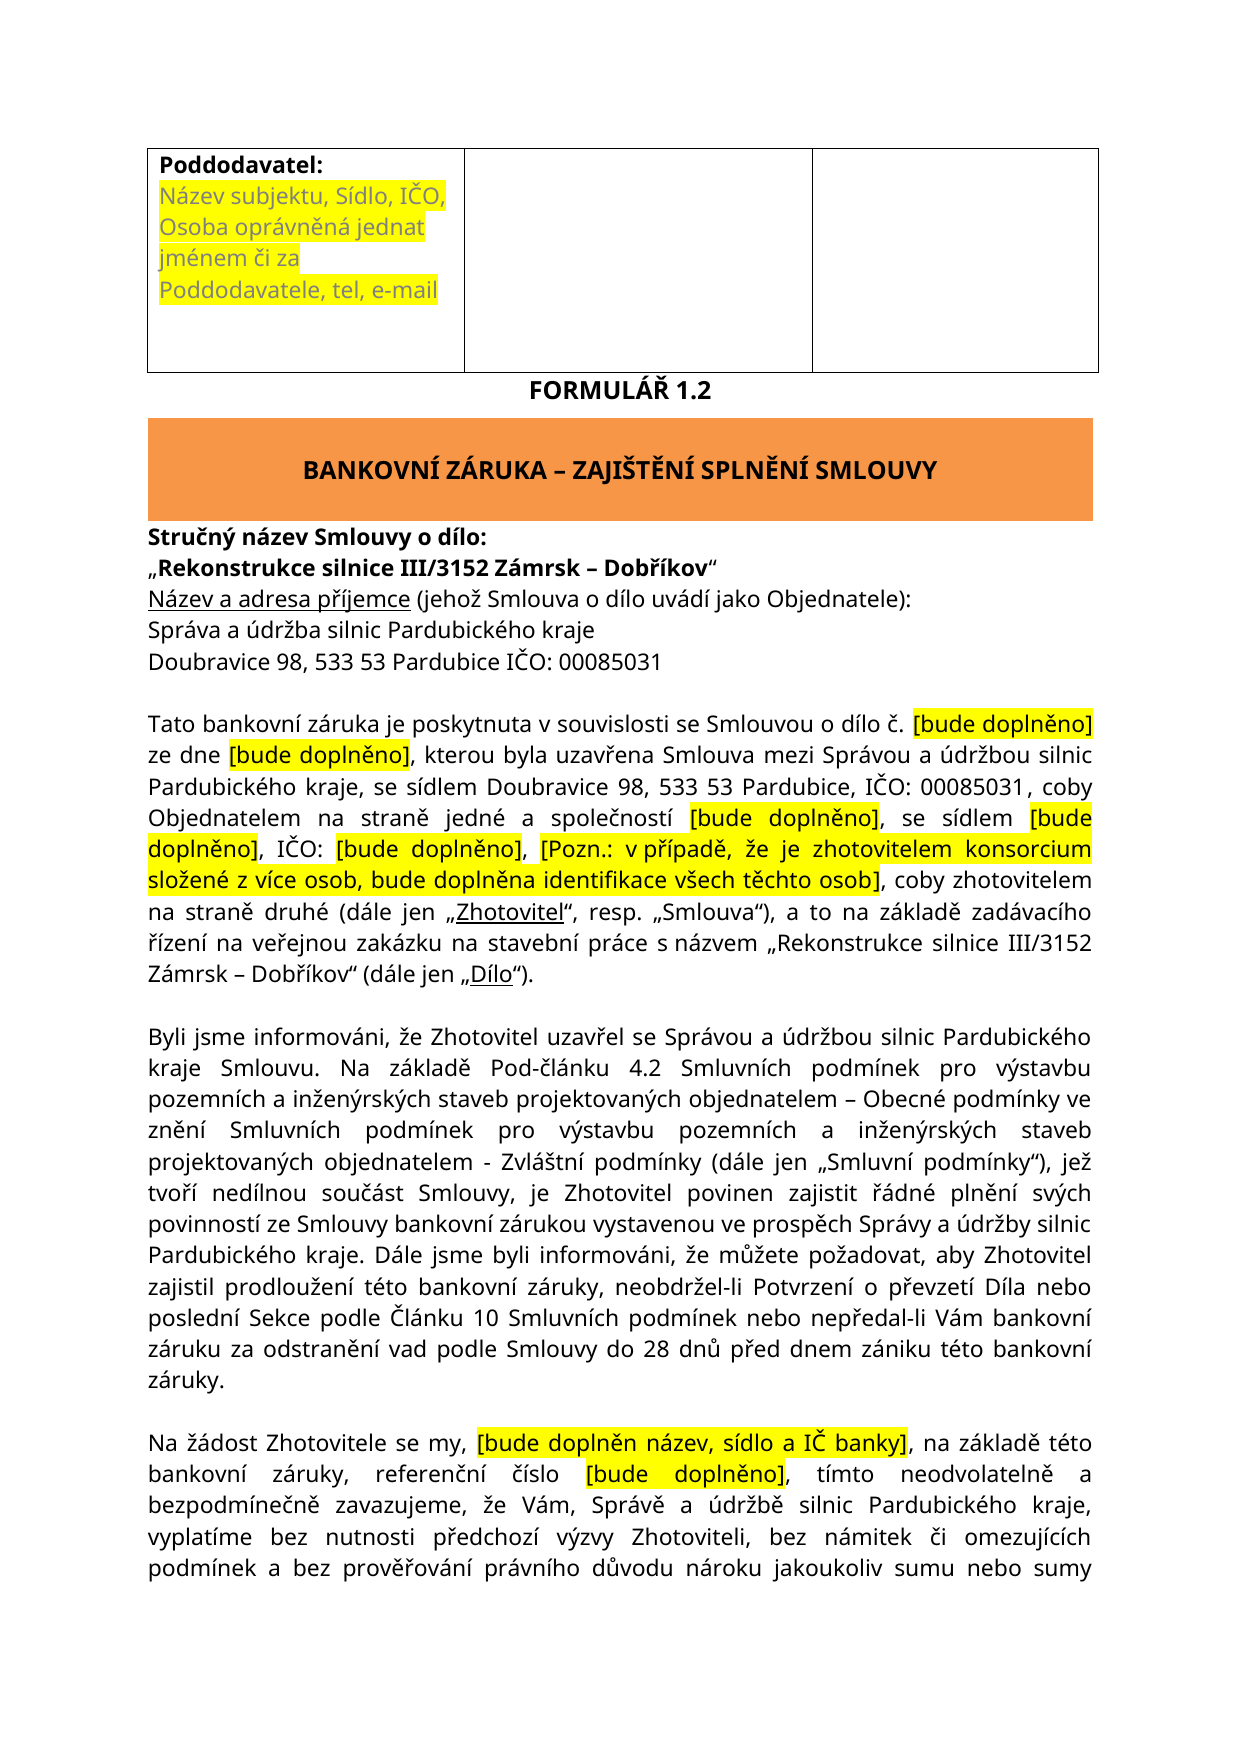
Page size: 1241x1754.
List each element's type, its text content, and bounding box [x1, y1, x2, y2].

text Název a adresa příjemce (jehož Smlouva o dílo uvádí jako Objednatele): [148, 583, 1093, 614]
text formulář 1.2 [148, 373, 1093, 407]
text Tato bankovní záruka je poskytnuta v souvislosti se Smlouvou o dílo č. [bude doplněno] ze dne [bude doplněno], kterou byla uzavřena Smlouva mezi Správou a údržbou silnic Pardubického kraje, se sídlem Doubravice 98, 533 53 Pardubice, IČO: 00085031, coby Objednatelem na straně jedné a společností [bude doplněno], se sídlem [bude doplněno], IČO: [bude doplněno], [Pozn.: v případě, že je zhotovitelem konsorcium složené z více osob, bude doplněna identifikace všech těchto osob], coby zhotovitelem na straně druhé (dále jen „Zhotovitel“, resp. „Smlouva“), a to na základě zadávacího řízení na veřejnou zakázku na stavební práce s názvem „Rekonstrukce silnice III/3152 Zámrsk – Dobříkov“ (dále jen „Dílo“). [148, 708, 1093, 989]
text BANKOVNÍ záruka – zajištění splnění smlouvy [148, 452, 1093, 487]
text Byli jsme informováni, že Zhotovitel uzavřel se Správou a údržbou silnic Pardubického kraje Smlouvu. Na základě Pod-článku 4.2 Smluvních podmínek pro výstavbu pozemních a inženýrských staveb projektovaných objednatelem – Obecné podmínky ve znění Smluvních podmínek pro výstavbu pozemních a inženýrských staveb projektovaných objednatelem - Zvláštní podmínky (dále jen „Smluvní podmínky“), jež tvoří nedílnou součást Smlouvy, je Zhotovitel povinen zajistit řádné plnění svých povinností ze Smlouvy bankovní zárukou vystavenou ve prospěch Správy a údržby silnic Pardubického kraje. Dále jsme byli informováni, že můžete požadovat, aby Zhotovitel zajistil prodloužení této bankovní záruky, neobdržel-li Potvrzení o převzetí Díla nebo poslední Sekce podle Článku 10 Smluvních podmínek nebo nepředal-li Vám bankovní záruku za odstranění vad podle Smlouvy do 28 dnů před dnem zániku této bankovní záruky. [148, 1021, 1093, 1396]
text „Rekonstrukce silnice III/3152 Zámrsk – Dobříkov“ [148, 552, 1093, 583]
text Doubravice 98, 533 53 Pardubice IČO: 00085031 [148, 646, 1093, 677]
text Stručný název Smlouvy o dílo: [148, 521, 1093, 552]
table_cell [148, 149, 464, 372]
table_cell [813, 149, 1098, 372]
text Správa a údržba silnic Pardubického kraje [148, 614, 1093, 646]
table_cell [465, 149, 812, 372]
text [148, 1427, 1093, 1583]
